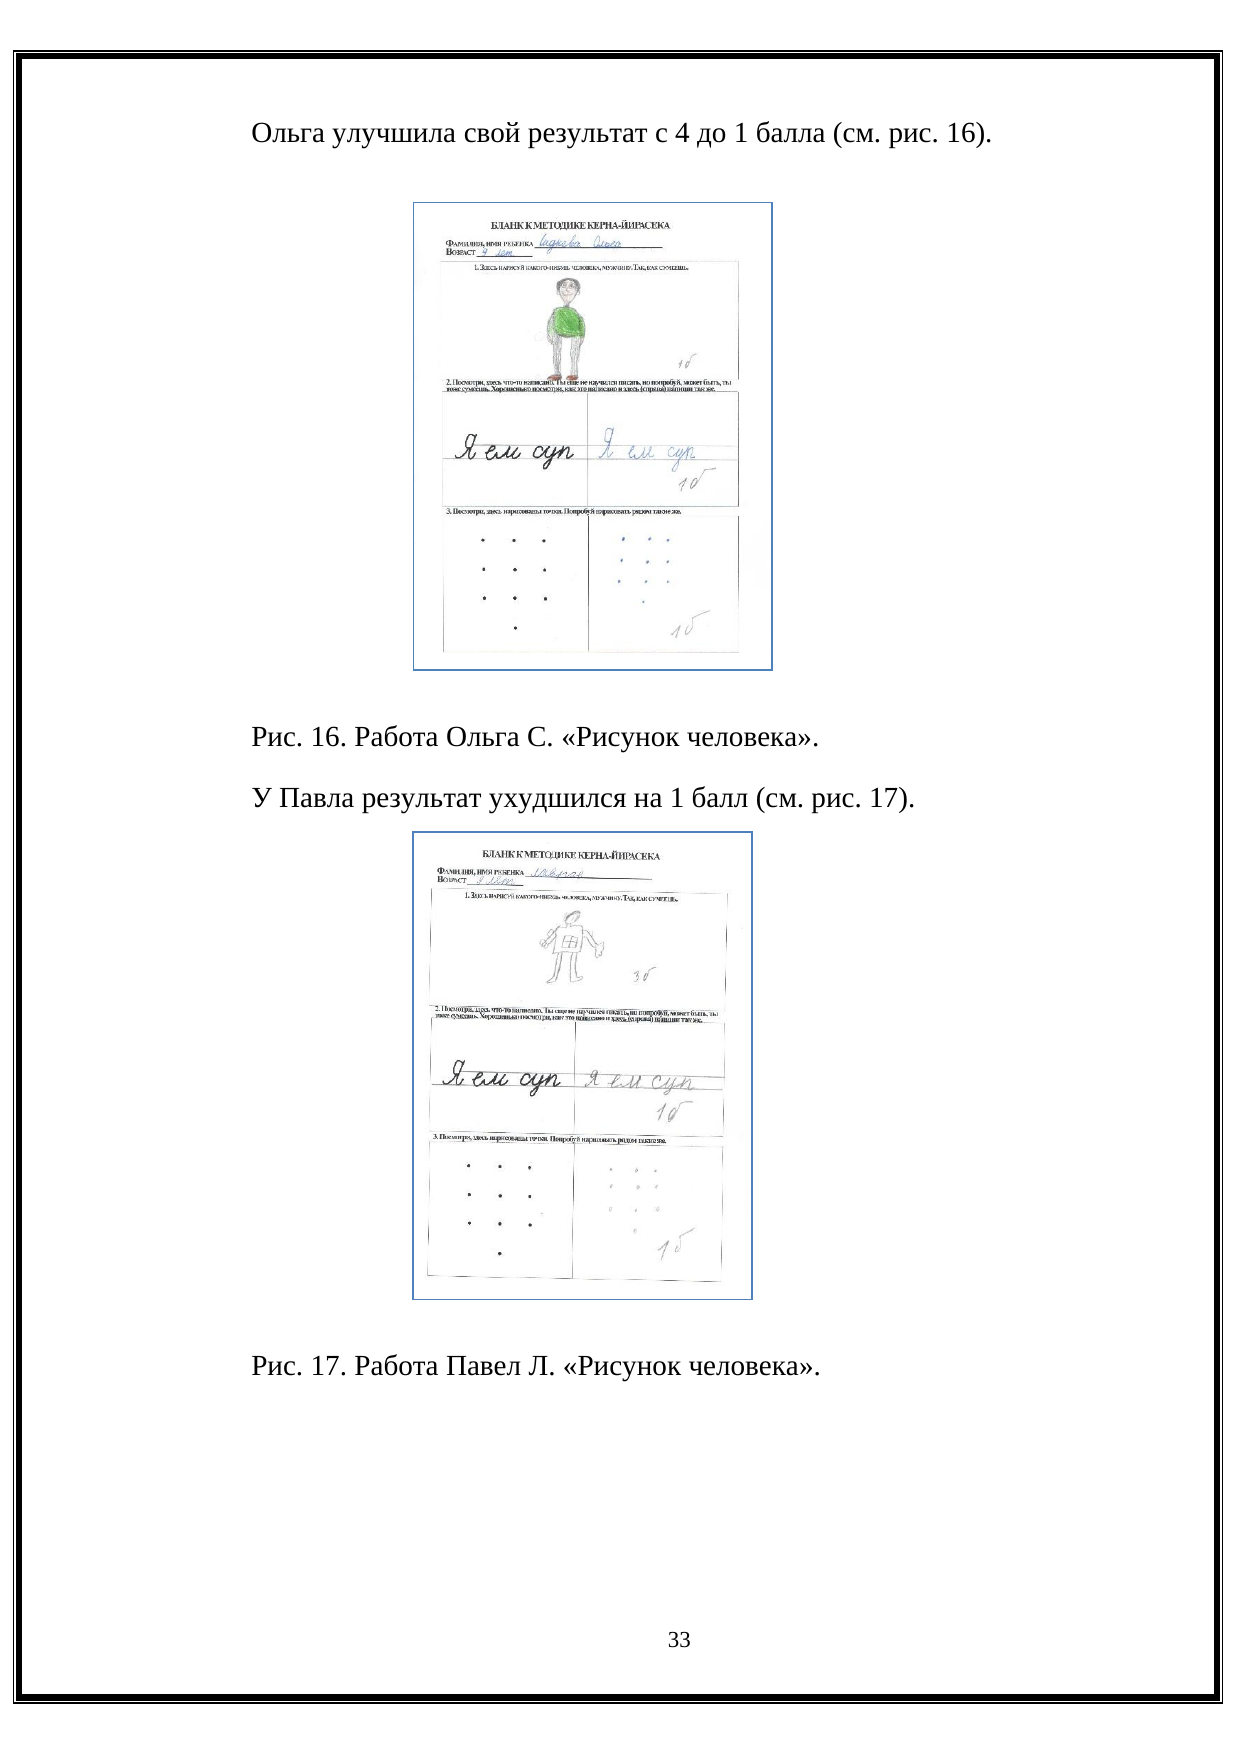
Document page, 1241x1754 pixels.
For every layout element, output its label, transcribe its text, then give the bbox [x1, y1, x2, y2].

text У Павла результат ухудшился на 1 балл (см. рис. 17). [251, 781, 1214, 814]
picture [414, 214, 771, 669]
text Рис. 16. Работа Ольга С. «Рисунок человека». [251, 719, 1214, 753]
text Ольга улучшила свой результат с 4 до 1 балла (см. рис. 16). [251, 115, 1214, 149]
picture [425, 838, 751, 1299]
text Рис. 17. Работа Павел Л. «Рисунок человека». [251, 1348, 1214, 1382]
